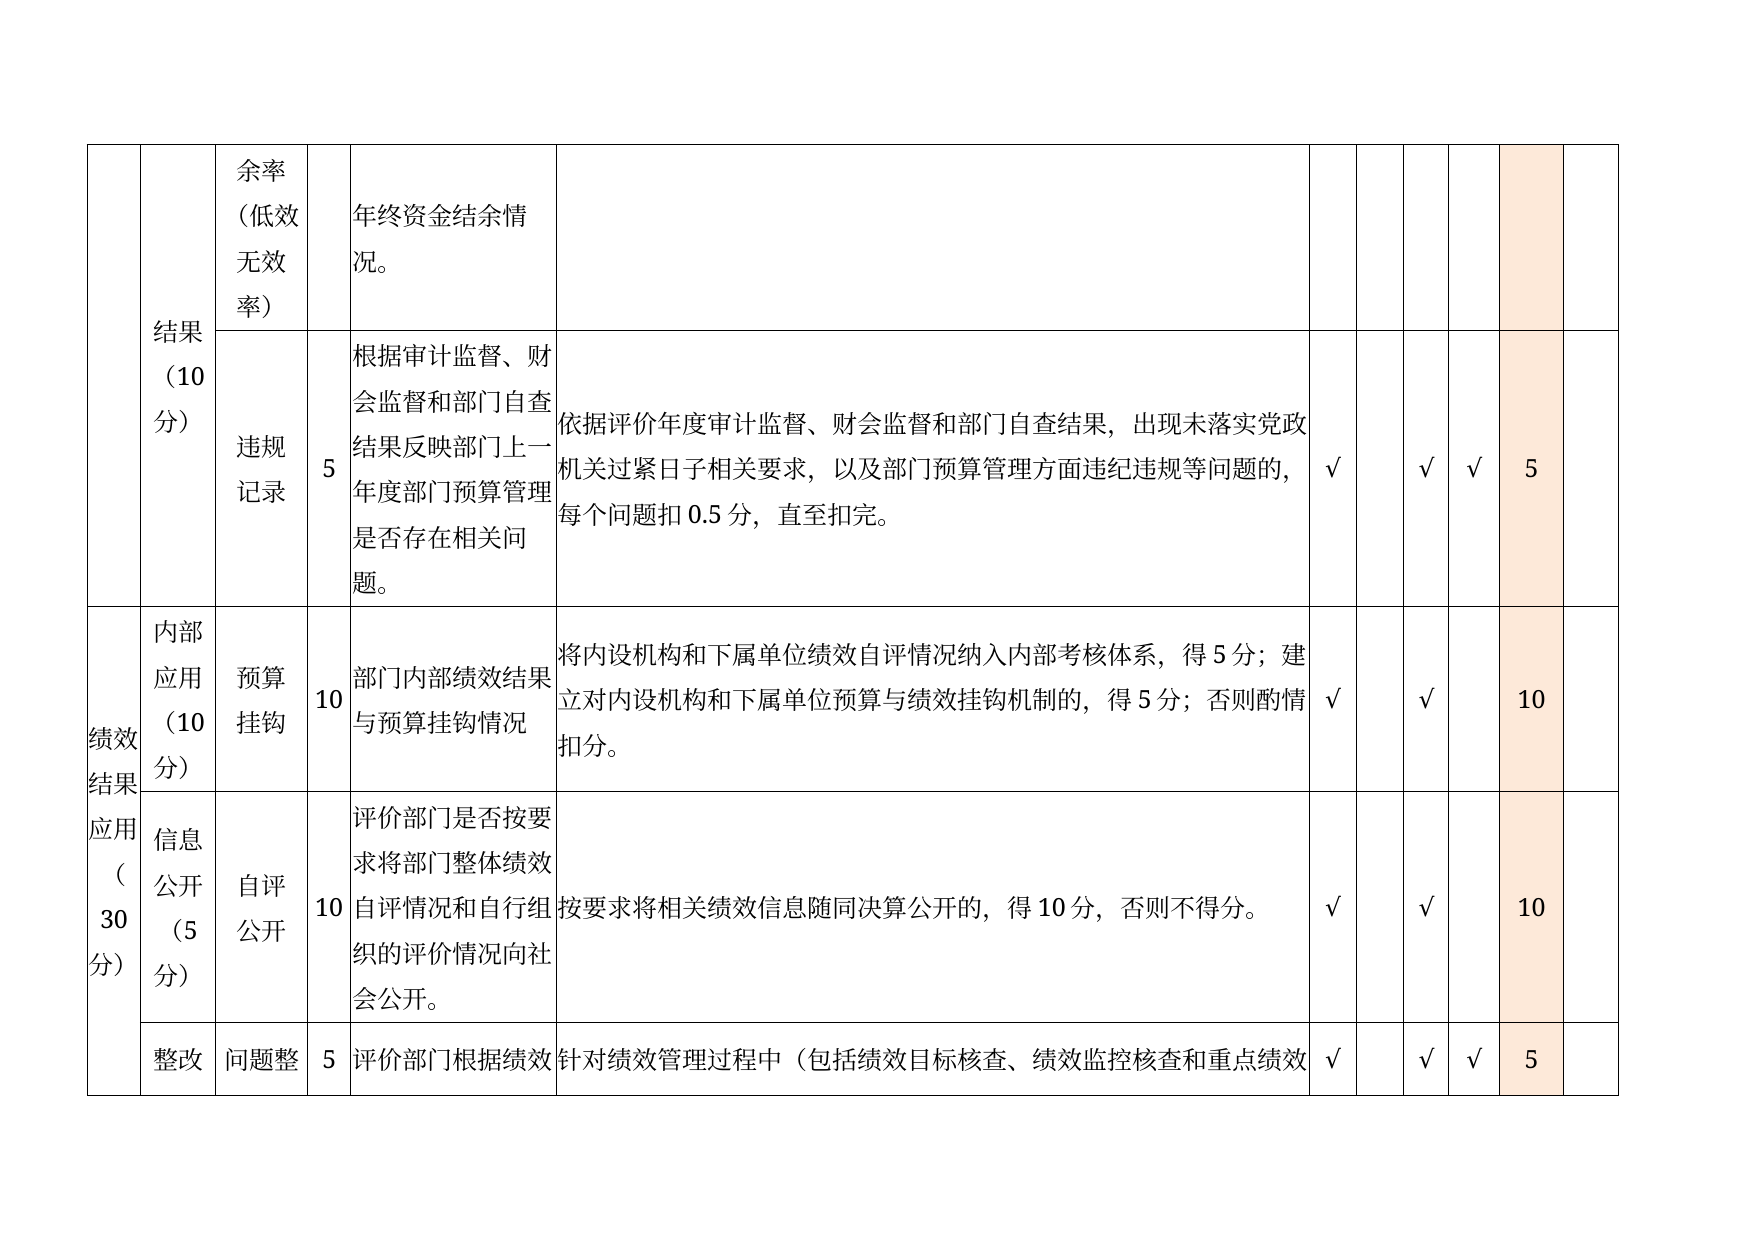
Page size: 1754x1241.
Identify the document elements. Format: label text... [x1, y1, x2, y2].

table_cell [557, 145, 1309, 330]
table_cell [1449, 792, 1499, 1022]
table_cell 10 [1500, 792, 1563, 1022]
table_cell √ [1404, 331, 1448, 606]
table_cell 整改反馈（10分） [141, 1023, 215, 1095]
table_cell 违规 记录 [216, 331, 307, 606]
table_cell √ [1404, 1023, 1448, 1095]
table_cell 5 [308, 331, 350, 606]
table_cell [1357, 1023, 1403, 1095]
table_cell √ [1404, 792, 1448, 1022]
table_cell 10 [308, 607, 350, 791]
table_cell 10 [1500, 607, 1563, 791]
table_cell √ [1310, 145, 1356, 330]
table_cell [1564, 145, 1618, 330]
table_cell 按要求将相关绩效信息随同决算公开的，得10分，否则不得分。 [557, 792, 1309, 1022]
table_cell [1357, 792, 1403, 1022]
table_cell 根据审计监督、财会监督和部门自查结果反映部门上一年度部门预算管理是否存在相关问题。 [351, 331, 556, 606]
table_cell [557, 1023, 1309, 1095]
table_cell √ [1404, 607, 1448, 791]
table_cell [1449, 607, 1499, 791]
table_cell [351, 1023, 556, 1095]
table_cell 5 [1500, 145, 1563, 330]
table_cell 评价部门预算项目年终资金结余情况。 [351, 145, 556, 330]
table_cell 5 [308, 1023, 350, 1095]
table_cell √ [1310, 792, 1356, 1022]
table_cell 5 [1500, 331, 1563, 606]
table_cell [1564, 331, 1618, 606]
table_cell [1564, 607, 1618, 791]
table_cell √ [1310, 331, 1356, 606]
table_cell 将内设机构和下属单位绩效自评情况纳入内部考核体系，得5分；建立对内设机构和下属单位预算与绩效挂钩机制的，得5分；否则酌情扣分。 [557, 607, 1309, 791]
table_cell 预算 挂钩 [216, 607, 307, 791]
table_cell √ [1449, 1023, 1499, 1095]
table_cell 资金结余率（低效无效率） [216, 145, 307, 330]
table_cell 5 [308, 145, 350, 330]
table_cell 问题整改 [216, 1023, 307, 1095]
table_cell √ [1310, 607, 1356, 791]
table_cell 自评 公开 [216, 792, 307, 1022]
table_cell √ [1449, 331, 1499, 606]
table_cell [1357, 331, 1403, 606]
table_cell [1404, 145, 1448, 330]
table_cell [1564, 1023, 1618, 1095]
table_cell [1357, 145, 1403, 330]
table_cell [1357, 607, 1403, 791]
table_cell 内部应用（10分） [141, 607, 215, 791]
table_cell √ [1449, 145, 1499, 330]
table_cell [1564, 792, 1618, 1022]
table_cell 绩效结果应用（30分） [88, 607, 140, 1095]
table_cell √ [1310, 1023, 1356, 1095]
table_cell 依据评价年度审计监督、财会监督和部门自查结果，出现未落实党政机关过紧日子相关要求，以及部门预算管理方面违纪违规等问题的，每个问题扣0.5分，直至扣完。 [557, 331, 1309, 606]
table_cell 完成结果（10分） [141, 145, 215, 606]
table_cell 5 [1500, 1023, 1563, 1095]
table_cell 10 [308, 792, 350, 1022]
table_cell 信息公开（5分） [141, 792, 215, 1022]
table_cell 评价部门是否按要求将部门整体绩效自评情况和自行组织的评价情况向社会公开。 [351, 792, 556, 1022]
table_cell 部门内部绩效结果与预算挂钩情况 [351, 607, 556, 791]
